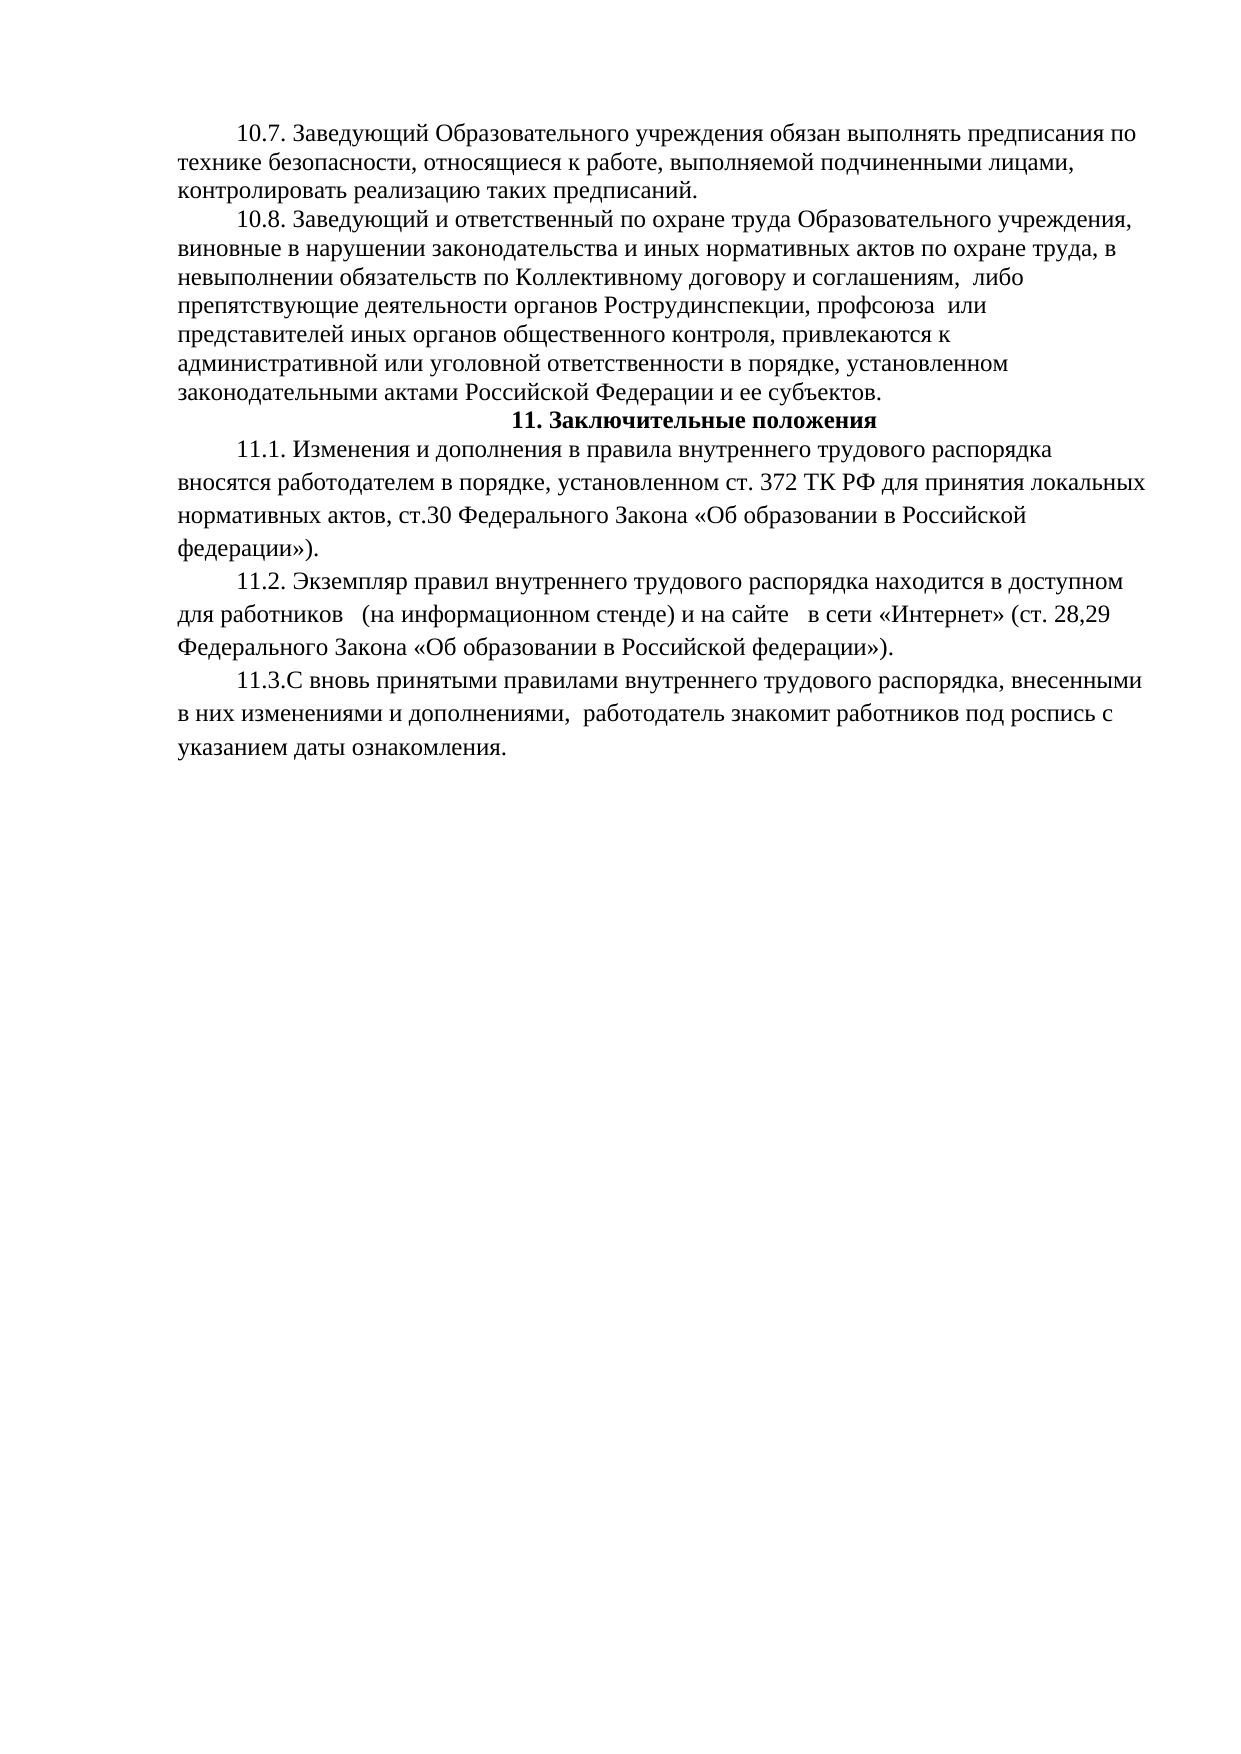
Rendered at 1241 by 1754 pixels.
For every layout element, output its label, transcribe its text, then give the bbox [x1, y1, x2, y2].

text 11. Заключительные положения [177, 406, 1152, 434]
text 11.1. Изменения и дополнения в правила внутреннего трудового распорядка вносятся работодателем в порядке, установленном ст. 372 ТК РФ для принятия локальных нормативных актов, ст.30 Федерального Закона «Об образовании в Российской федерации»). [177, 434, 1152, 562]
text 10.8. Заведующий и ответственный по охране труда Образовательного учреждения, виновные в нарушении законодательства и иных нормативных актов по охране труда, в невыполнении обязательств по Коллективному договору и соглашениям, либо препятствующие деятельности органов Рострудинспекции, профсоюза или представителей иных органов общественного контроля, привлекаются к административной или уголовной ответственности в порядке, установленном законодательными актами Российской Федерации и ее субъектов. [177, 204, 1152, 406]
text 11.2. Экземпляр правил внутреннего трудового распорядка находится в доступном для работников (на информационном стенде) и на сайте в сети «Интернет» (ст. 28,29 Федерального Закона «Об образовании в Российской федерации»). [177, 566, 1152, 661]
text 10.7. Заведующий Образовательного учреждения обязан выполнять предписания по технике безопасности, относящиеся к работе, выполняемой подчиненными лицами, контролировать реализацию таких предписаний. [177, 118, 1152, 204]
text 11.3.С вновь принятыми правилами внутреннего трудового распорядка, внесенными в них изменениями и дополнениями, работодатель знакомит работников под роспись с указанием даты ознакомления. [177, 666, 1152, 760]
